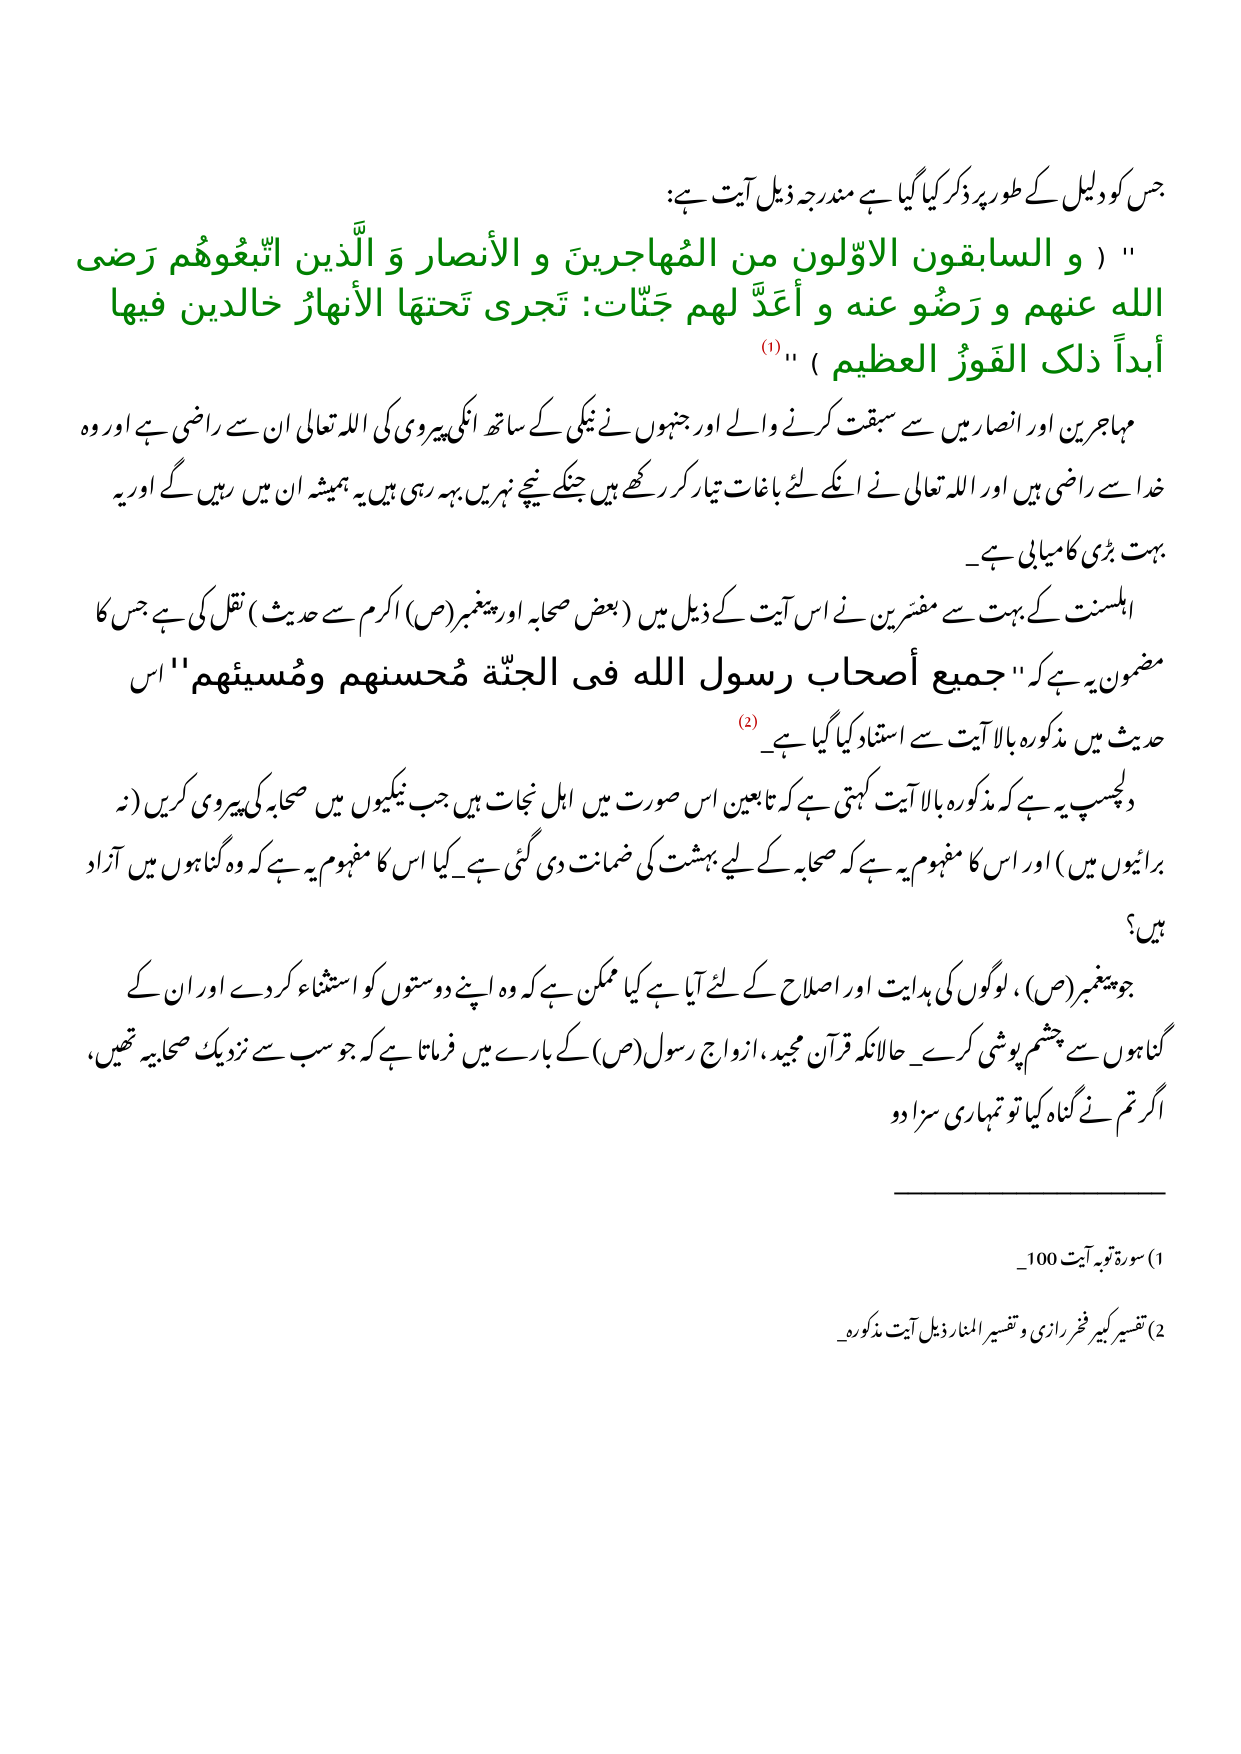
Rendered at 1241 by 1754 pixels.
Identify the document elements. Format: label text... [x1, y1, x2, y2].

text '' ( و السابقون الاوّلون من المُهاجرینَ و الأنصار وَ الَّذین اتّبعُوهُم رَضی الله عنهم و رَضُو عنه و أعَدَّ لهم جَنّات: تَجری تَحتهَا الأنهارُ خالدین فیها أبداً ذلک الفَوزُ العظیم ) '' (1) [75, 219, 1165, 387]
text 2) تفسیر کبیر فخر رازی و تفسیر المنار ذیل آیت مذکورہ_ [75, 1302, 1165, 1349]
text جو پیغمبر(ص) ، لوگوں کی ہدایت اور اصلاح کے لئے آیا ہے کیا ممکن ہے کہ وہ اپنے دوستوں کو استثناء کر دے اور ان کے گناہوں سے چشم پوشی کرے_ حالانکہ قرآن مجید ،ازواج رسول(ص) کے بارے میں فرماتا ہے کہ جو سب سے نزدیک صحابیہ تھیں، اگر تم نے گناہ کیا تو تمہاری سزا دو [75, 950, 1165, 1137]
text ____________________ [75, 1137, 1165, 1205]
text مہاجرین اور انصار میں سے سبقت کرنے والے اور جنہوں نے نیکی کے ساتھ انکی پیروی کی اللہ تعالی ان سے راضی ہے اور وہ خدا سے راضی ہیں اور اللہ تعالی نے انکے لئے باغات تیار کر رکھے ہیں جنکے نیچے نہریں بہہ رہی ہیں یہ ہمیشہ ان میں رہیں گے اور یہ بہت بڑی کامیابی ہے _ [75, 387, 1165, 575]
text اہلسنت کے بہت سے مفسّرین نے اس آیت کے ذیل میں ( بعض صحابہ اور پیغمبر(ص) اکرم سے حدیث ) نقل کی ہے جس کا مضمون یہ ہے کہ '' جمیع أصحاب رسول الله فی الجنّة مُحسنهم ومُسیئهم'' اس حدیث میں مذکورہ بالا آیت سے استناد کیا گیا ہے_ (2) [75, 575, 1165, 762]
text دلچسپ یہ ہے کہ مذکورہ بالا آیت کہتی ہے کہ تابعین اس صورت میں اہل نجات ہیں جب نیکیوں میں صحابہ کی پیروی کریں ( نہ برائیوں میں ) اور اس کا مفہوم یہ ہے کہ صحابہ کے لیے بہشت کی ضمانت دی گئی ہے _کیا اس کا مفہوم یہ ہے کہ وہ گناہوں میں آزاد ہیں؟ [75, 762, 1165, 950]
text 1) سورة توبہ آیت 100_ [75, 1230, 1165, 1277]
text جس کو دلیل کے طور پر ذکر کیا گیا ہے مندرجہ ذیل آیت ہے: [75, 94, 1165, 219]
